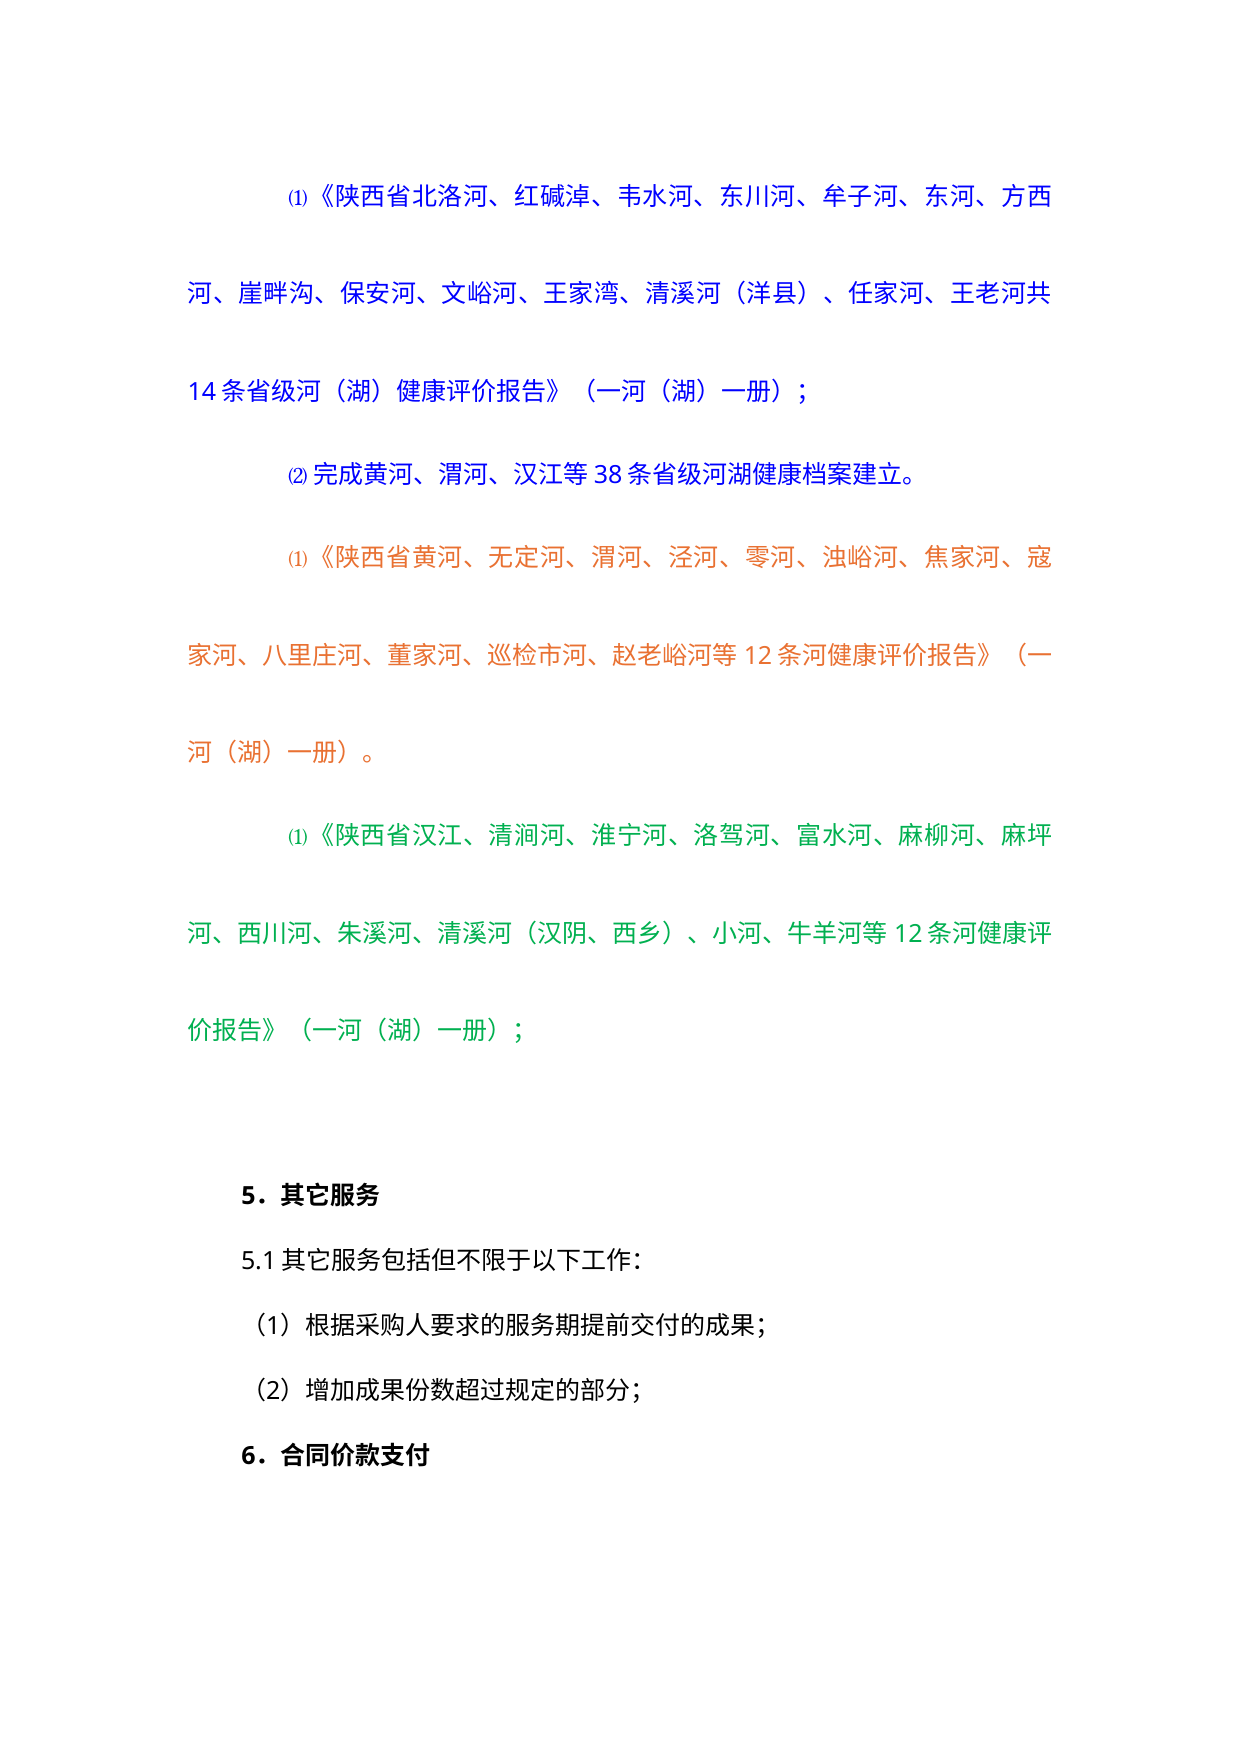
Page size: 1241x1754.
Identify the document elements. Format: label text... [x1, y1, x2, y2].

text 6．合同价款支付 [187, 1421, 1053, 1486]
text ⑴《陕西省汉江、清涧河、淮宁河、洛驾河、富水河、麻柳河、麻坪河、西川河、朱溪河、清溪河（汉阴、西乡）、小河、牛羊河等12条河健康评价报告》（一河（湖）一册）； [187, 801, 1053, 1061]
text 5．其它服务 [187, 1161, 1053, 1226]
text ⑴《陕西省黄河、无定河、渭河、泾河、零河、浊峪河、焦家河、寇家河、八里庄河、董家河、巡检市河、赵老峪河等12条河健康评价报告》（一河（湖）一册）。 [187, 523, 1053, 783]
text ⑴《陕西省北洛河、红碱淖、韦水河、东川河、牟子河、东河、方西河、崖畔沟、保安河、文峪河、王家湾、清溪河（洋县）、任家河、王老河共14条省级河（湖）健康评价报告》（一河（湖）一册）； [187, 162, 1053, 422]
text （2）增加成果份数超过规定的部分； [187, 1356, 1053, 1421]
text ⑵完成黄河、渭河、汉江等38条省级河湖健康档案建立。 [187, 440, 1053, 505]
text 5.1其它服务包括但不限于以下工作： [187, 1226, 1053, 1291]
text （1）根据采购人要求的服务期提前交付的成果； [187, 1291, 1053, 1356]
